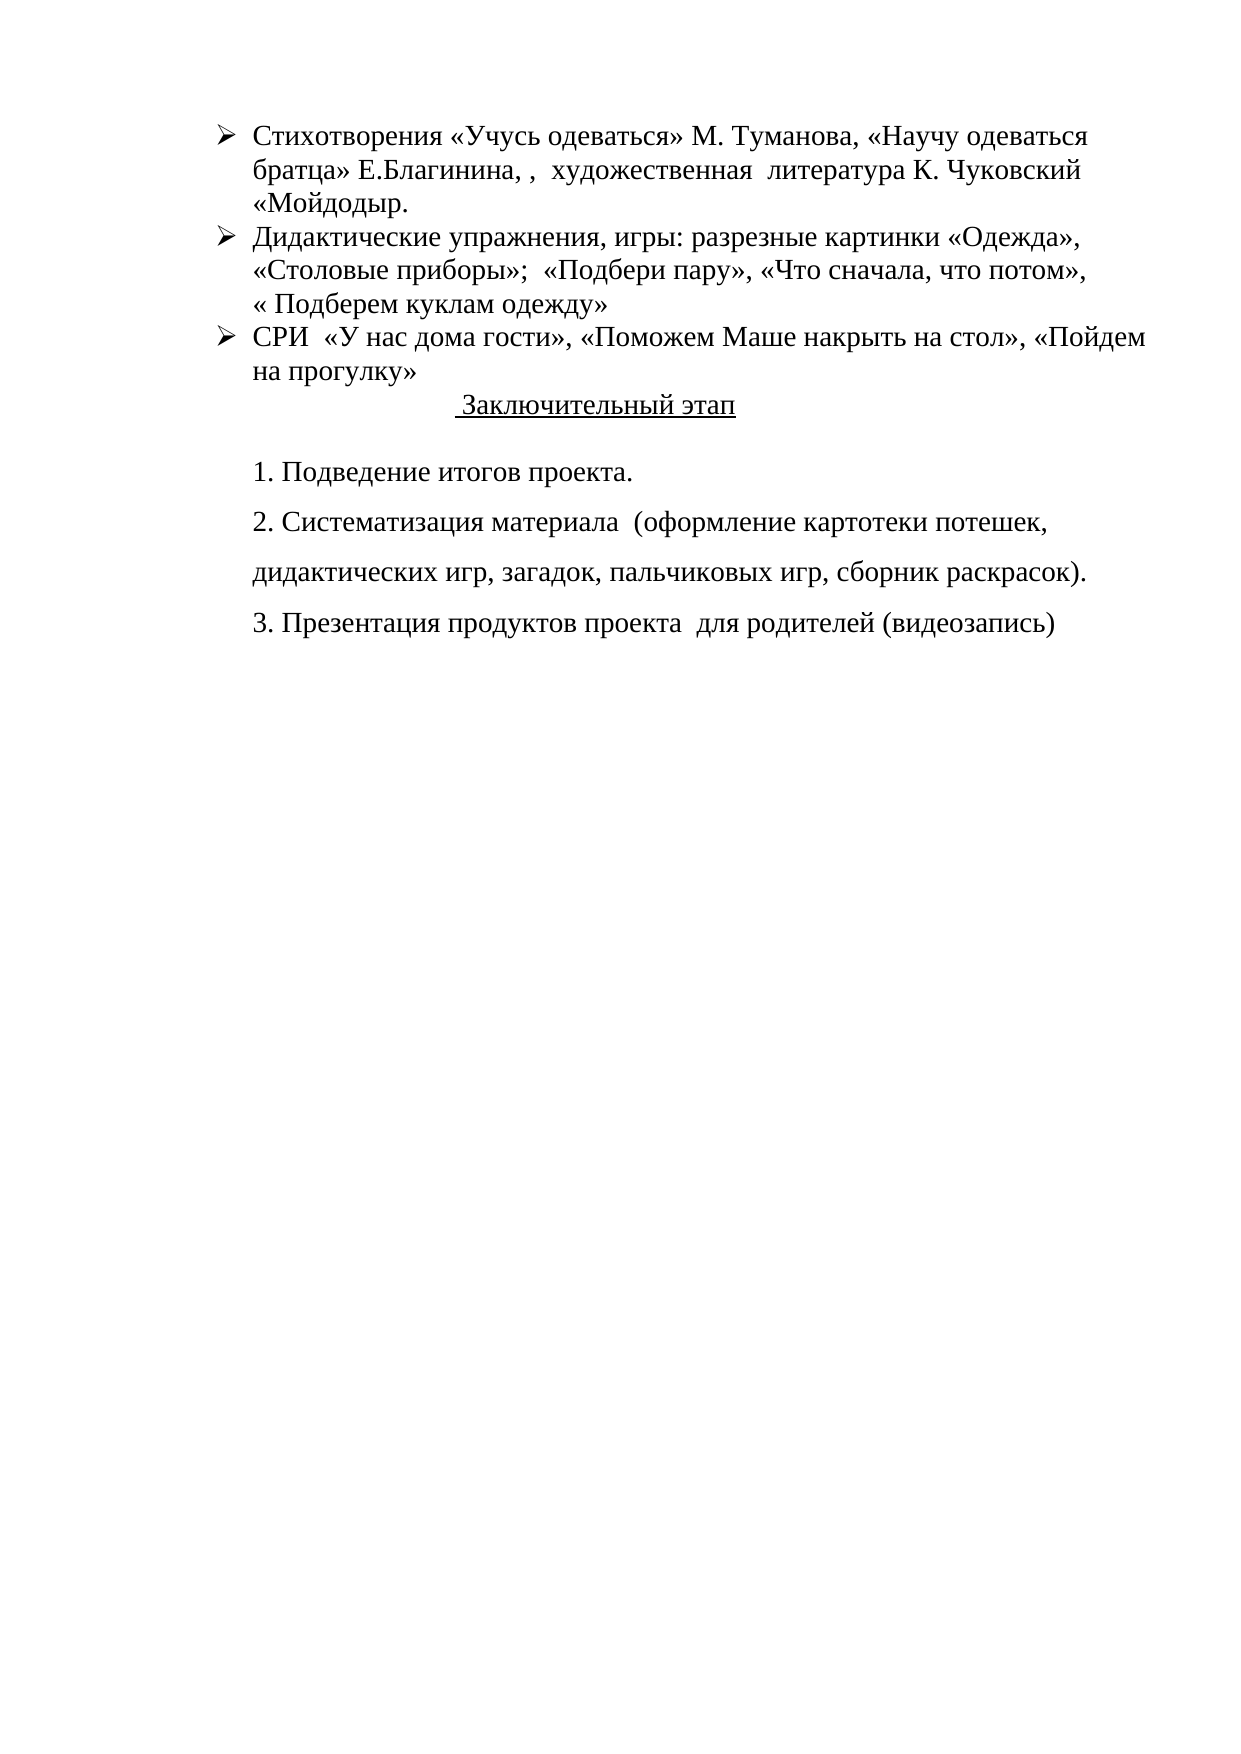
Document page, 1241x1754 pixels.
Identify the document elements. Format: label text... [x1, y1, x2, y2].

list 3. Презентация продуктов проекта для родителей (видеозапись) [252, 605, 1152, 638]
list 1. Подведение итогов проекта. [252, 454, 1152, 487]
list 2. Систематизация материала (оформление картотеки потешек, дидактических игр, загадок, пальчиковых игр, сборник раскрасок). [252, 504, 1152, 588]
text Заключительный этап [177, 387, 1152, 420]
list Стихотворения «Учусь одеваться» М. Туманова, «Научу одеваться братца» Е.Благинина, , художественная литература К. Чуковский «Мойдодыр. [215, 118, 1152, 219]
list СРИ «У нас дома гости», «Поможем Маше накрыть на стол», «Пойдем на прогулку» [215, 319, 1152, 387]
list Дидактические упражнения, игры: разрезные картинки «Одежда», «Столовые приборы»; «Подбери пару», «Что сначала, что потом», « Подберем куклам одежду» [215, 219, 1152, 319]
